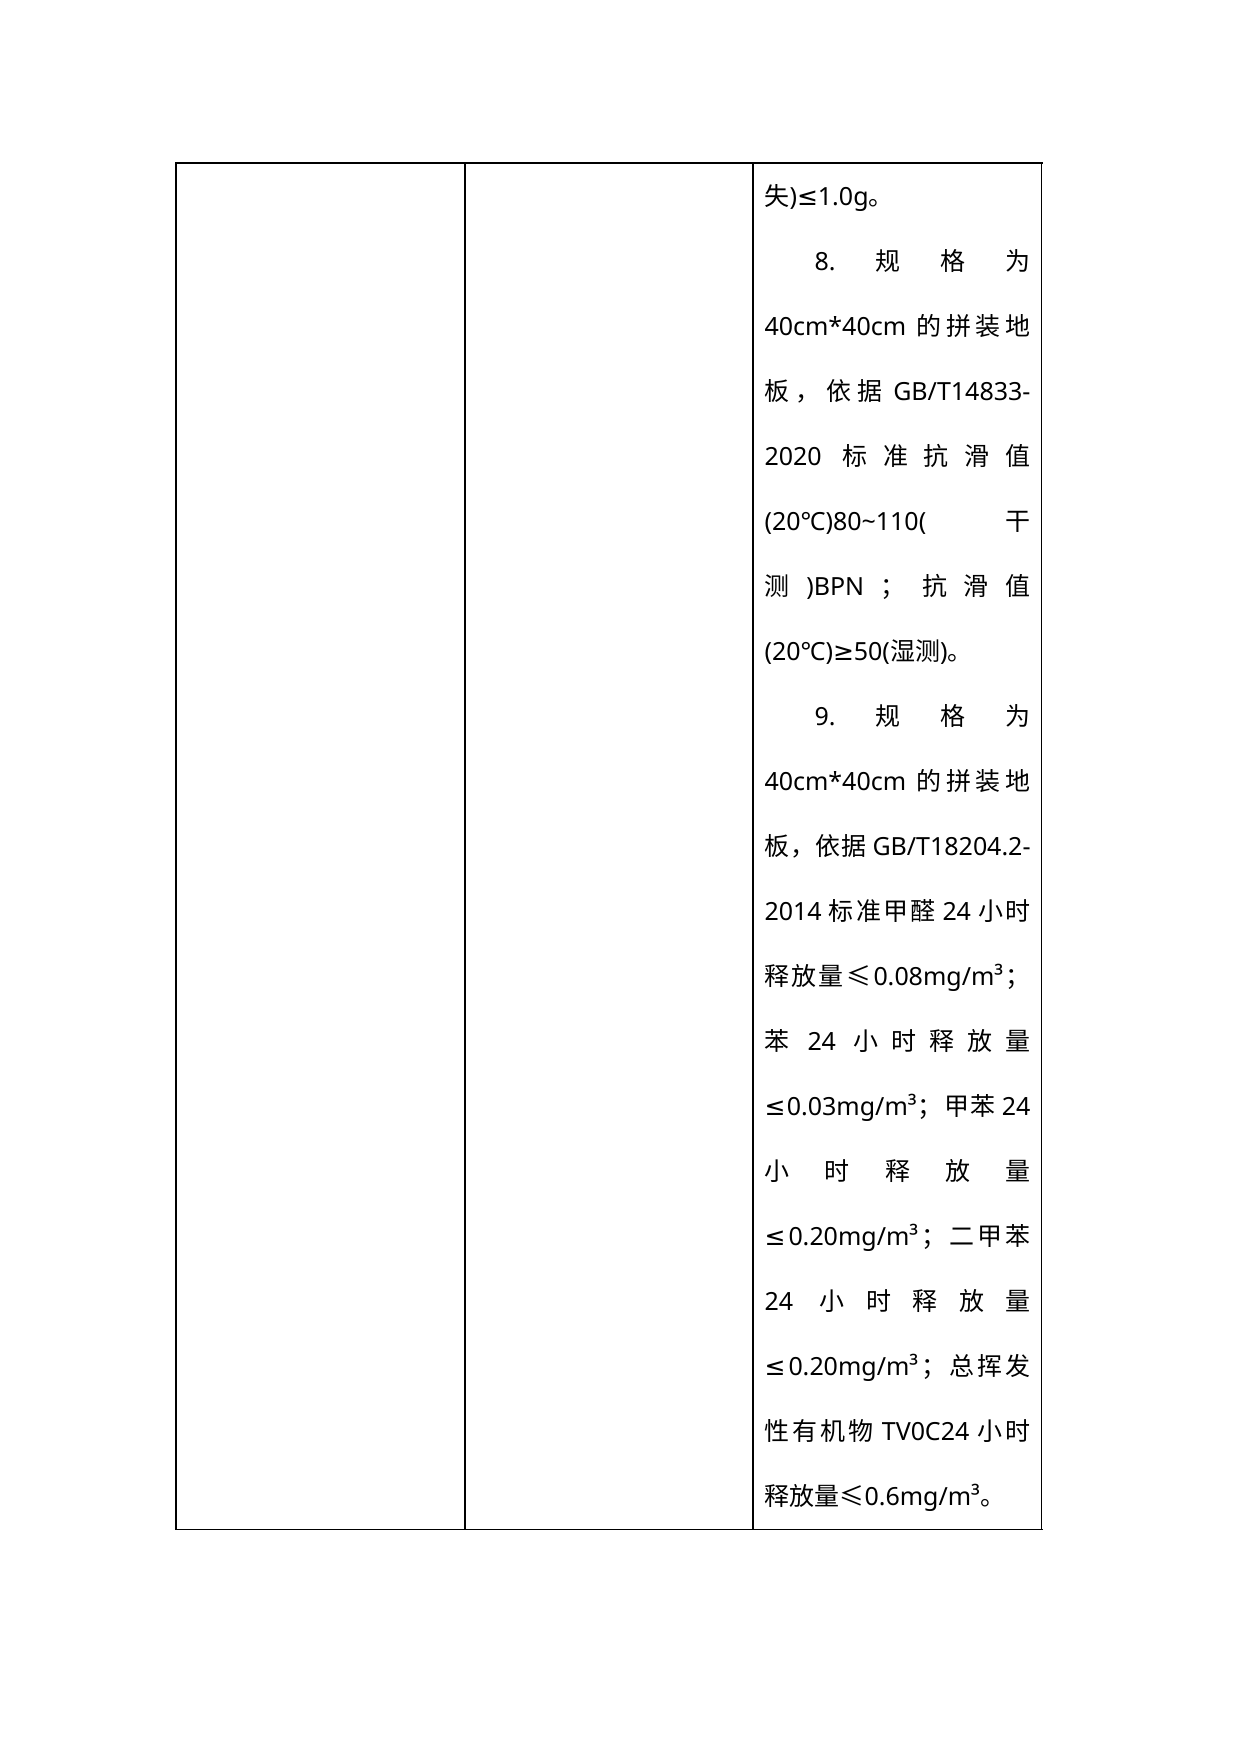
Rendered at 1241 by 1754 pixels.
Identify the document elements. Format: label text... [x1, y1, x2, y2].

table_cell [754, 164, 1041, 1528]
table_cell [466, 164, 752, 1528]
table_cell 1 [177, 164, 464, 1528]
